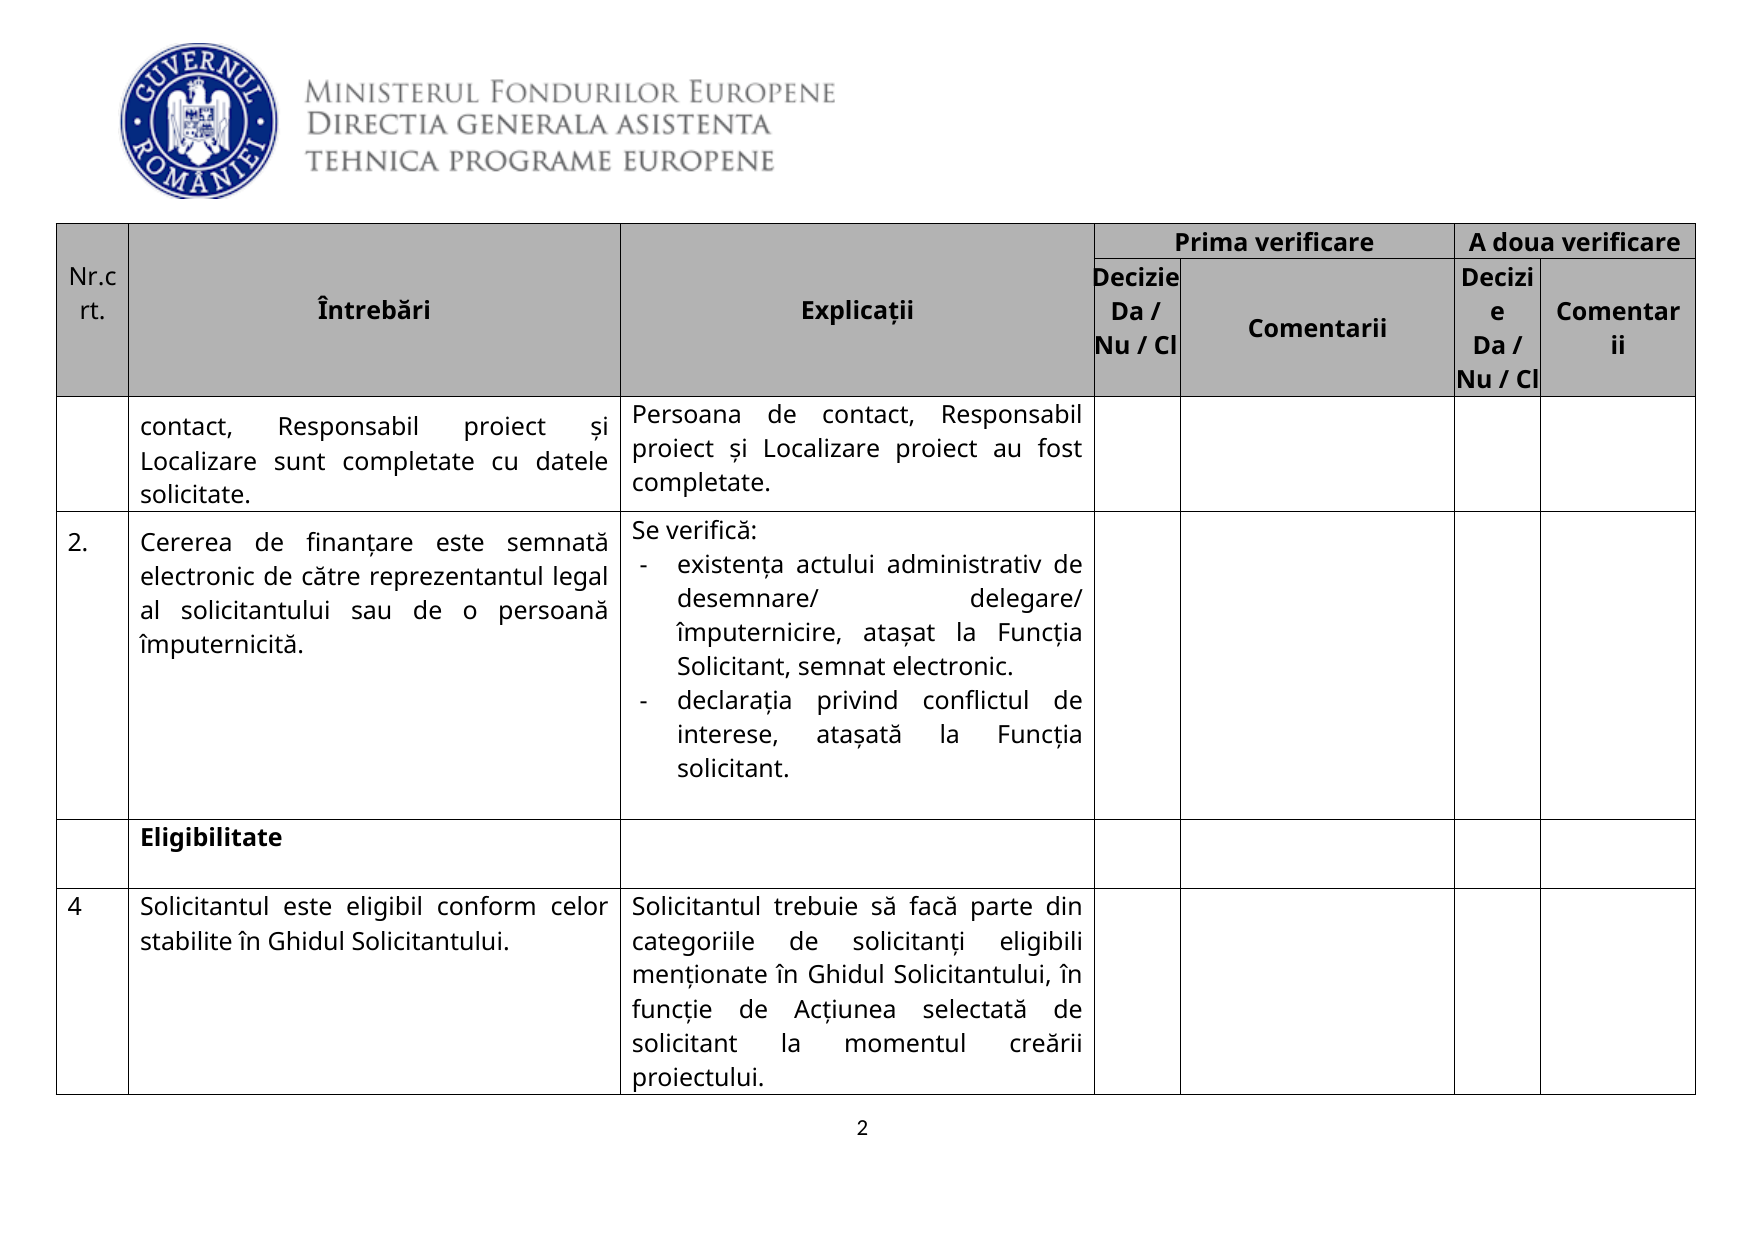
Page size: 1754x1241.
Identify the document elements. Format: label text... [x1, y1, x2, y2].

table_header A doua verificare [1455, 224, 1695, 258]
table_cell [1095, 820, 1180, 888]
table_cell Solicitantul este eligibil conform celor stabilite în Ghidul Solicitantului. [129, 889, 620, 1093]
table_cell 1. [57, 397, 128, 511]
picture [118, 43, 1226, 199]
table_cell [1181, 820, 1454, 888]
table_header Explicații [621, 224, 1094, 396]
table_cell Comentarii [1181, 259, 1454, 396]
table_cell Solicitantul trebuie să facă parte din categoriile de solicitanți eligibili menţionate în Ghidul Solicitantului, în funcție de Acțiunea selectată de solicitant la momentul creării proiectului. [621, 889, 1094, 1093]
table_header Nr.crt. [57, 224, 128, 396]
table_cell [621, 820, 1094, 888]
table_cell [1455, 397, 1540, 511]
table_cell [1455, 820, 1540, 888]
table_cell [1541, 397, 1695, 511]
table_cell Decizie Da / Nu / Cl [1095, 259, 1180, 396]
table_header Prima verificare [1095, 224, 1454, 258]
table_cell [1541, 889, 1695, 1093]
table_cell [1095, 889, 1180, 1093]
table_cell [1541, 820, 1695, 888]
table_cell Comentarii [1541, 259, 1695, 396]
table_cell [1181, 889, 1454, 1093]
table_cell [1541, 512, 1695, 819]
table_cell [1455, 512, 1540, 819]
table_cell Eligibilitate [129, 820, 620, 888]
table_cell [1095, 397, 1180, 511]
table_cell Cererea de finanţare este semnată electronic de către reprezentantul legal al solicitantului sau de o persoană împuternicită. [129, 512, 620, 819]
table_cell [1455, 889, 1540, 1093]
table_cell Se verifică dacă câmpurile obligatorii Persoana de contact, Responsabil proiect și Localizare proiect au fost completate. [621, 397, 1094, 511]
table_cell [1095, 512, 1180, 819]
table_cell [57, 820, 128, 888]
table_cell 2. [57, 512, 128, 819]
table_cell Câmpurile din CF, respectiv Persoană contact, Responsabil proiect și Localizare sunt completate cu datele solicitate. [129, 397, 620, 511]
table_header Întrebări [129, 224, 620, 396]
table_cell 4 [57, 889, 128, 1093]
table_cell Se verifică: existenţa actului administrativ de desemnare/ delegare/ împuternicire, ataşat la Funcția Solicitant, semnat electronic. declarația privind conflictul de interese, atașată la Funcția solicitant. [621, 512, 1094, 819]
table_cell [1181, 512, 1454, 819]
table_cell Decizie Da / Nu / Cl [1455, 259, 1540, 396]
table_cell [1181, 397, 1454, 511]
